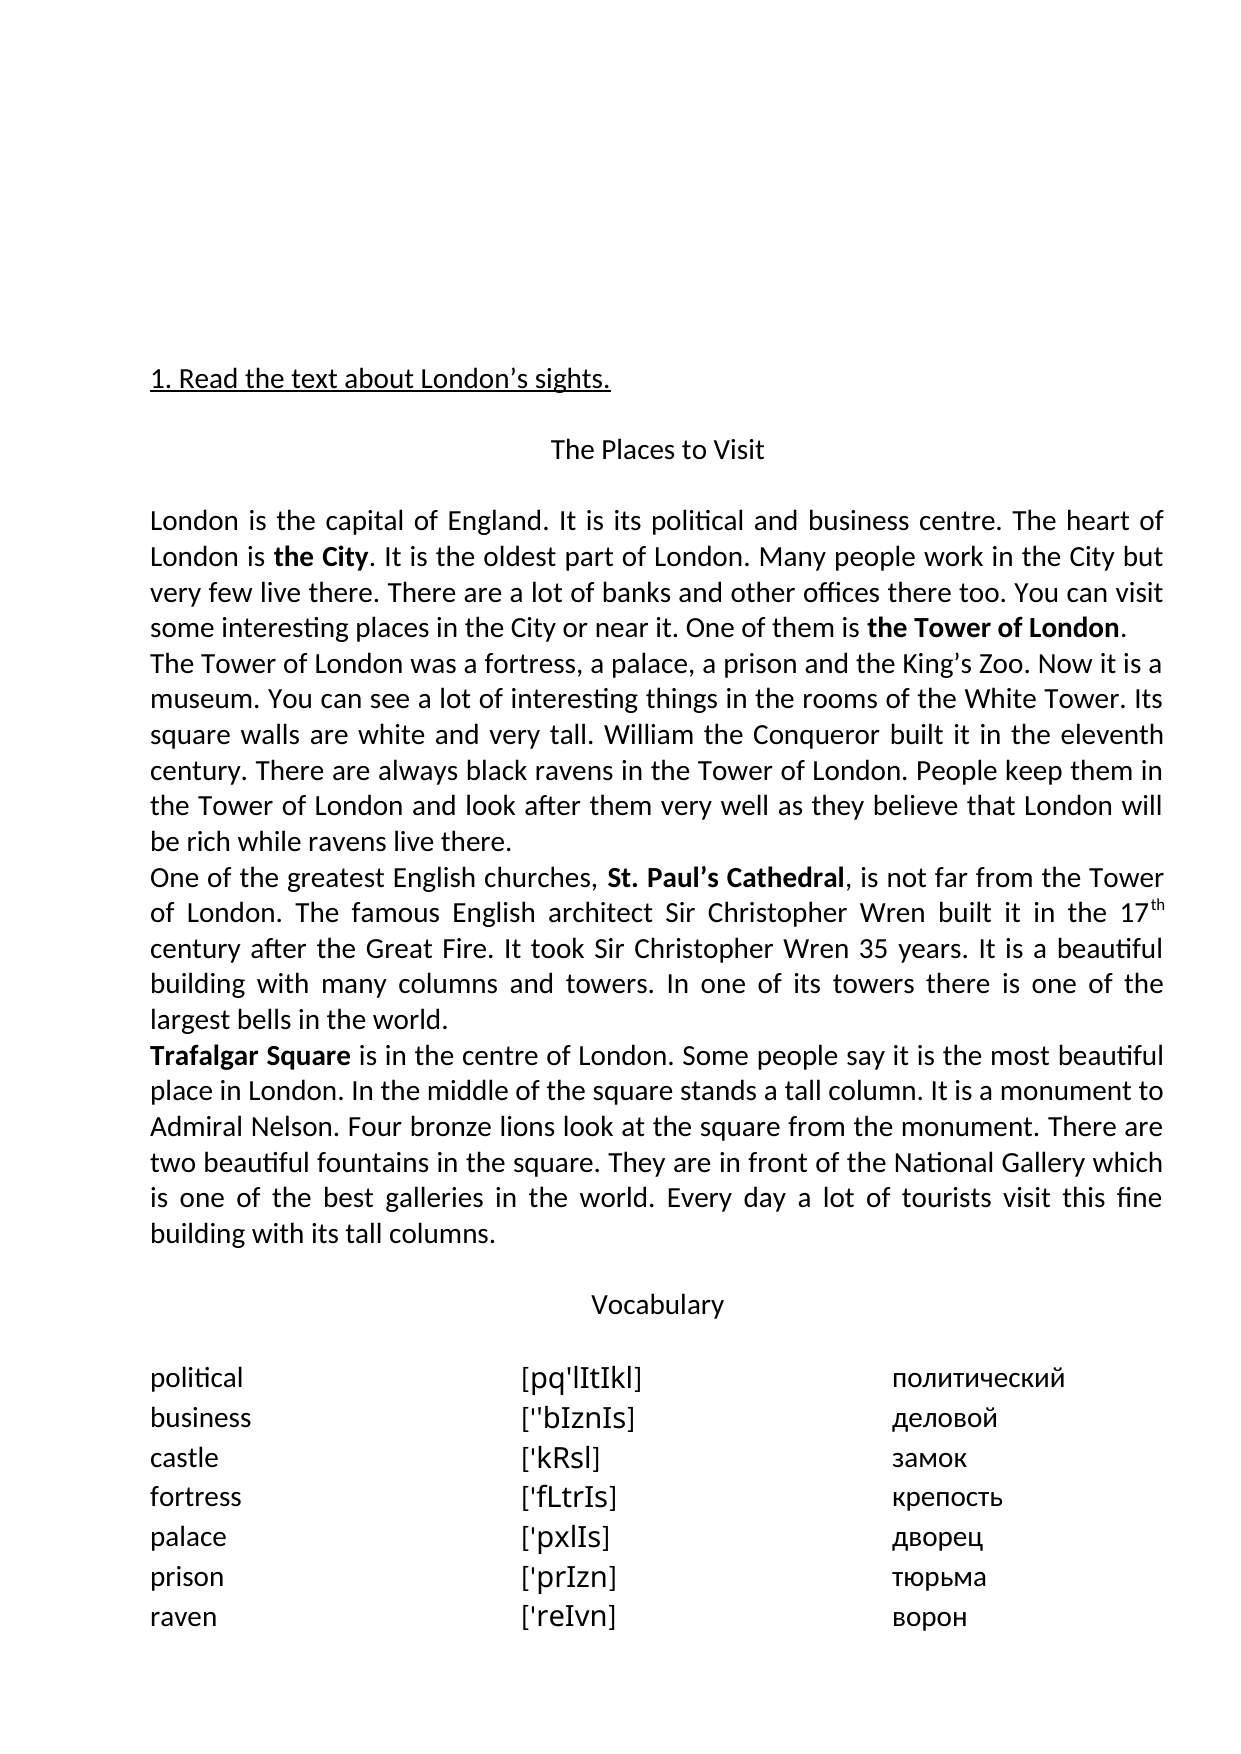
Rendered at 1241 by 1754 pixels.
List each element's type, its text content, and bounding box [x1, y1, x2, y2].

list Vocabulary [150, 1286, 1165, 1322]
table_cell castle [64, 1437, 434, 1477]
list London is the capital of England. It is its political and business centre. The heart of London is the City. It is the oldest part of London. Many people work in the City but very few live there. There are a lot of banks and other offices there too. You can visit some interesting places in the City or near it. One of them is the Tower of London. [150, 502, 1165, 645]
list Trafalgar Square is in the centre of London. Some people say it is the most beautiful place in London. In the middle of the square stands a tall column. It is a monument to Admiral Nelson. Four bronze lions look at the square from the monument. There are two beautiful fountains in the square. They are in front of the National Gallery which is one of the best galleries in the world. Every day a lot of tourists visit this fine building with its tall columns. [150, 1037, 1165, 1251]
table_cell крепость [806, 1477, 1176, 1516]
table_cell замок [806, 1437, 1176, 1477]
table_cell business [64, 1397, 434, 1437]
table_cell [''bIznIs] [435, 1397, 806, 1437]
list The Places to Visit [150, 431, 1165, 467]
table_cell ворон [806, 1596, 1176, 1635]
table_cell ['kRsl] [435, 1437, 806, 1477]
table_cell fortress [64, 1477, 434, 1516]
table_cell ['pxlIs] [435, 1516, 806, 1556]
table_cell palace [64, 1516, 434, 1556]
table_cell ['prIzn] [435, 1556, 806, 1596]
list 1. Read the text about London’s sights. [150, 360, 1165, 396]
table_cell деловой [806, 1397, 1176, 1437]
table_cell ['reIvn] [435, 1596, 806, 1635]
table_cell дворец [806, 1516, 1176, 1556]
table_cell raven [64, 1596, 434, 1635]
table_header political [64, 1358, 434, 1397]
table_header политический [806, 1358, 1176, 1397]
table_cell prison [64, 1556, 434, 1596]
table_header [pq'lItIkl] [435, 1358, 806, 1397]
table_cell ['fLtrIs] [435, 1477, 806, 1516]
list One of the greatest English churches, St. Paul’s Cathedral, is not far from the Tower of London. The famous English architect Sir Christopher Wren built it in the 17th century after the Great Fire. It took Sir Christopher Wren 35 years. It is a beautiful building with many columns and towers. In one of its towers there is one of the largest bells in the world. [150, 859, 1165, 1037]
list The Tower of London was a fortress, a palace, a prison and the King’s Zoo. Now it is a museum. You can see a lot of interesting things in the rooms of the White Tower. Its square walls are white and very tall. William the Conqueror built it in the eleventh century. There are always black ravens in the Tower of London. People keep them in the Tower of London and look after them very well as they believe that London will be rich while ravens live there. [150, 645, 1165, 859]
table_cell тюрьма [806, 1556, 1176, 1596]
